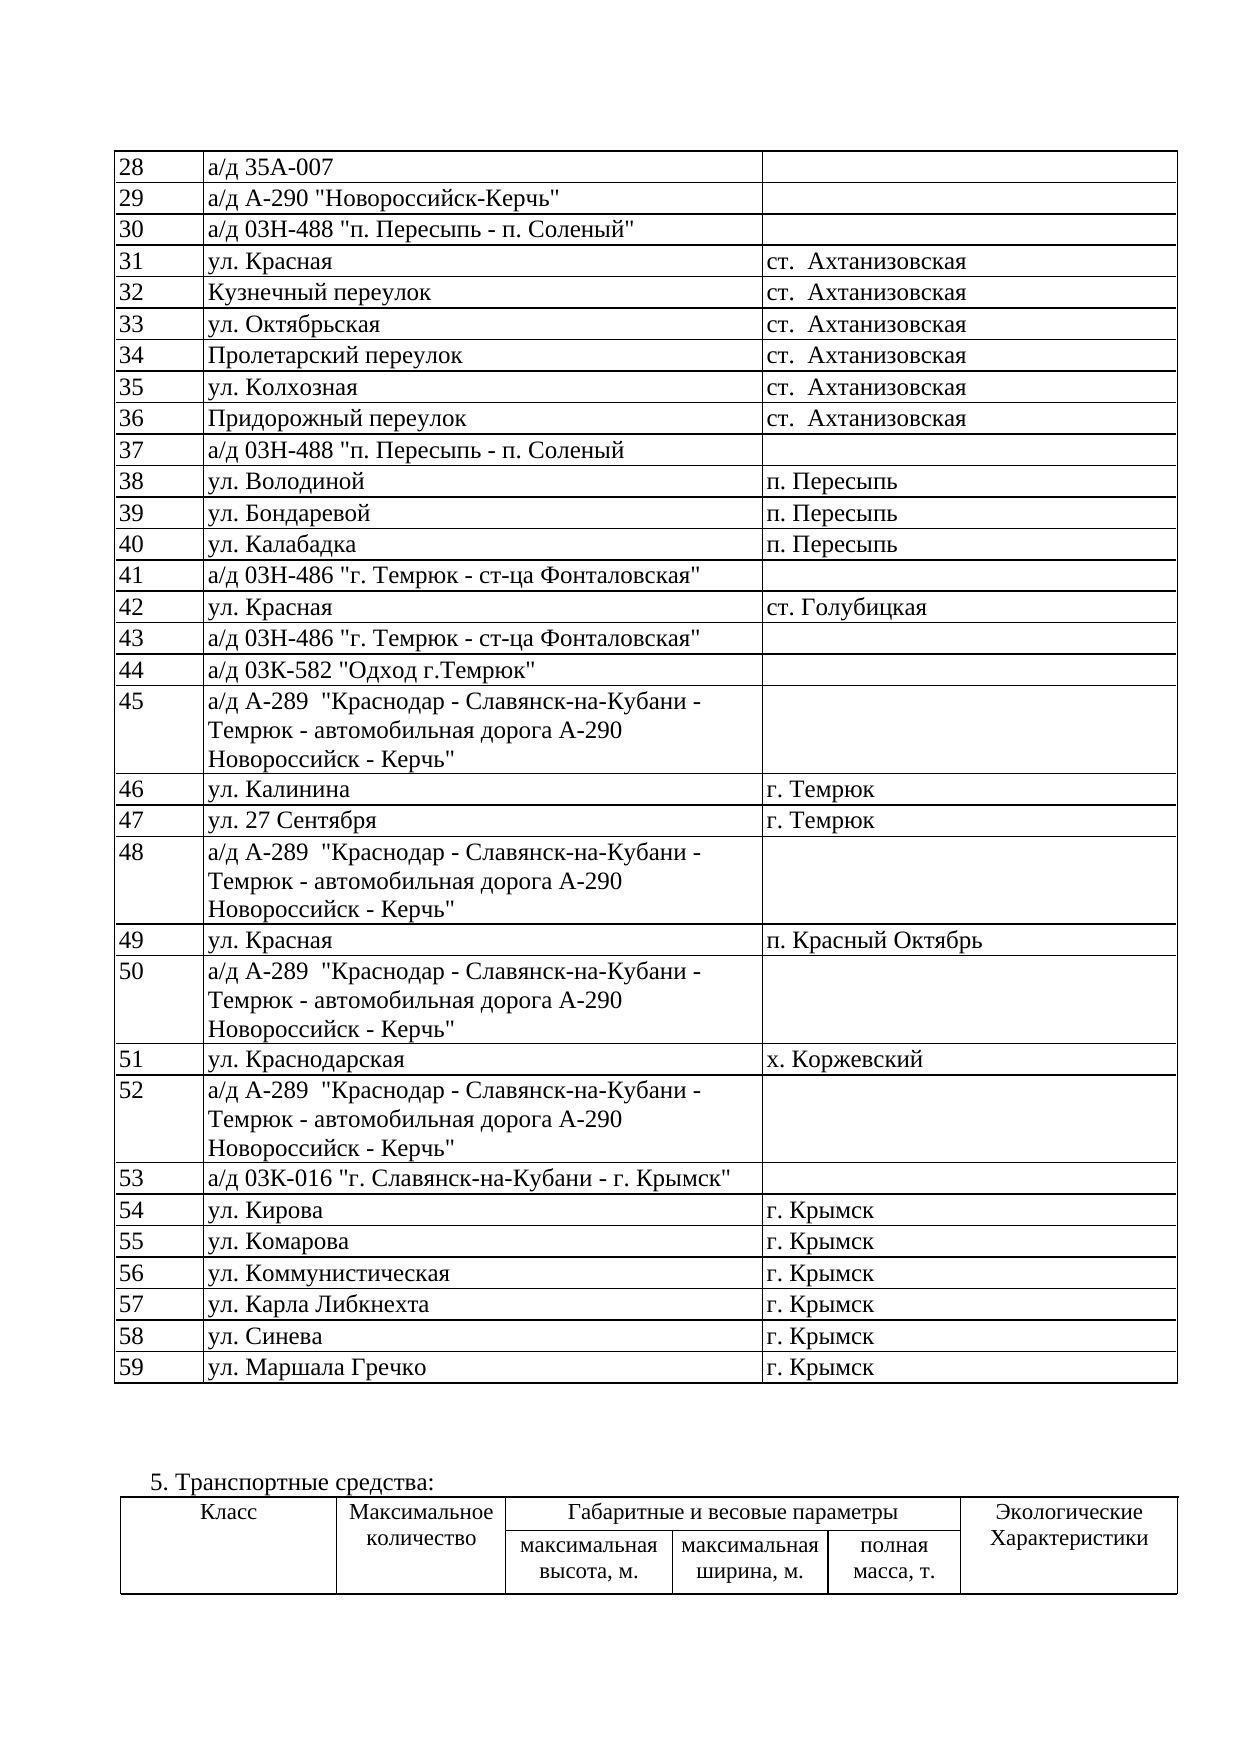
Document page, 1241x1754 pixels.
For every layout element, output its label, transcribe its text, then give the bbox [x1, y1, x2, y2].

table_cell 54 [115, 1194, 203, 1225]
table_cell ул. Синева [204, 1321, 762, 1351]
table_cell ул. Бондаревой [204, 498, 762, 527]
table_header Класс [121, 1498, 336, 1593]
table_cell 29 [115, 183, 203, 213]
table_cell 28 [115, 152, 203, 181]
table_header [337, 1498, 505, 1593]
table_cell 45 [115, 686, 203, 773]
table_cell 47 [115, 805, 203, 836]
table_cell а/д А-289 "Краснодар - Славянск-на-Кубани - Темрюк - автомобильная дорога А-290 Новороссийск - Керчь" [204, 1076, 762, 1162]
table_cell 30 [115, 214, 203, 244]
table_cell а/д 03Н-488 "п. Пересыпь - п. Соленый" [204, 215, 762, 244]
table_cell х. Коржевский [763, 1043, 1177, 1074]
table_cell [763, 653, 1177, 685]
table_cell ул. Карла Либкнехта [204, 1289, 762, 1319]
table_cell [763, 1162, 1177, 1193]
table_cell [763, 213, 1177, 244]
table_cell 44 [115, 654, 203, 685]
table_cell ул. Красная [204, 592, 762, 622]
table_cell а/д А-289 "Краснодар - Славянск-на-Кубани - Темрюк - автомобильная дорога А-290 Новороссийск - Керчь" [204, 837, 762, 923]
table_cell 56 [115, 1257, 203, 1288]
table_cell ул. Маршала Гречко [204, 1352, 762, 1382]
table_cell 32 [115, 277, 203, 307]
table_cell Придорожный переулок [204, 403, 762, 433]
table_cell 34 [115, 340, 203, 370]
table_cell ст. Ахтанизовская [763, 276, 1177, 307]
table_cell Пролетарский переулок [204, 340, 762, 370]
table_cell ст. Ахтанизовская [763, 339, 1177, 370]
table_cell г. Темрюк [763, 804, 1177, 836]
table_cell 46 [115, 774, 203, 804]
table_cell ул. Красная [204, 925, 762, 955]
table_cell [763, 685, 1177, 773]
table_cell полная масса, т. [829, 1531, 960, 1593]
table_cell г. Крымск [763, 1288, 1177, 1319]
table_cell а/д 03Н-488 "п. Пересыпь - п. Соленый [204, 435, 762, 464]
table_cell [763, 559, 1177, 590]
table_cell [763, 836, 1177, 923]
table_cell 55 [115, 1226, 203, 1256]
table_cell 52 [115, 1075, 203, 1162]
table_cell г. Крымск [763, 1225, 1177, 1256]
table_cell [763, 152, 1177, 181]
table_cell 35 [115, 371, 203, 402]
table_cell 40 [115, 529, 203, 559]
table_cell [763, 433, 1177, 464]
table_cell а/д 03Н-486 "г. Темрюк - ст-ца Фонталовская" [204, 623, 762, 653]
text 5. Транспортные средства: [150, 1467, 1090, 1496]
table_cell [763, 955, 1177, 1043]
table_cell 41 [115, 560, 203, 590]
table_cell 33 [115, 308, 203, 339]
table_cell а/д 03К-016 "г. Славянск-на-Кубани - г. Крымск" [204, 1163, 762, 1193]
table_cell ул. Кирова [204, 1195, 762, 1225]
table_cell п. Пересыпь [763, 528, 1177, 559]
table_cell Кузнечный переулок [204, 277, 762, 307]
table_cell ст. Голубицкая [763, 590, 1177, 622]
table_cell 50 [115, 956, 203, 1043]
table_cell ул. Калабадка [204, 529, 762, 559]
table_cell г. Темрюк [763, 773, 1177, 804]
table_cell ст. Ахтанизовская [763, 370, 1177, 402]
table_cell а/д А-289 "Краснодар - Славянск-на-Кубани - Темрюк - автомобильная дорога А-290 Новороссийск - Керчь" [204, 956, 762, 1043]
table_cell г. Крымск [763, 1193, 1177, 1225]
table_cell а/д А-290 "Новороссийск-Керчь" [204, 183, 762, 213]
table_cell 38 [115, 466, 203, 496]
table_cell ул. Колхозная [204, 372, 762, 402]
table_cell 51 [115, 1044, 203, 1074]
table_cell ул. Октябрьская [204, 309, 762, 339]
table_cell а/д 35А-007 [204, 152, 762, 181]
table_cell 42 [115, 591, 203, 622]
table_cell максимальная высота, м. [506, 1531, 672, 1593]
table_cell п. Пересыпь [763, 496, 1177, 527]
table_cell п. Красный Октябрь [763, 923, 1177, 955]
table_cell 43 [115, 623, 203, 653]
table_cell г. Крымск [763, 1319, 1177, 1351]
table_cell ул. Красная [204, 246, 762, 276]
table_cell г. Крымск [763, 1351, 1177, 1382]
table_cell ул. Комарова [204, 1226, 762, 1256]
table_cell ст. Ахтанизовская [763, 307, 1177, 339]
table_cell ул. Володиной [204, 466, 762, 496]
table_cell 53 [115, 1163, 203, 1193]
table_cell 59 [115, 1352, 203, 1382]
table_cell ст. Ахтанизовская [763, 402, 1177, 433]
table_cell а/д 03К-582 "Одход г.Темрюк" [204, 655, 762, 685]
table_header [961, 1498, 1177, 1593]
table_cell 37 [115, 434, 203, 464]
table_cell [763, 1074, 1177, 1162]
table_cell 49 [115, 924, 203, 955]
table_cell ул. Краснодарская [204, 1044, 762, 1074]
table_cell а/д А-289 "Краснодар - Славянск-на-Кубани - Темрюк - автомобильная дорога А-290 Новороссийск - Керчь" [204, 686, 762, 773]
table_cell ул. Калинина [204, 774, 762, 804]
table_cell 48 [115, 837, 203, 923]
table_cell ул. 27 Сентября [204, 806, 762, 836]
table_cell 58 [115, 1320, 203, 1351]
table_cell а/д 03Н-486 "г. Темрюк - ст-ца Фонталовская" [204, 561, 762, 590]
table_header Габаритные и весовые параметры [506, 1498, 960, 1529]
table_cell ст. Ахтанизовская [763, 244, 1177, 276]
table_cell [763, 622, 1177, 653]
table_cell 57 [115, 1289, 203, 1319]
table_cell 39 [115, 497, 203, 527]
table_cell п. Пересыпь [763, 465, 1177, 496]
table_cell 36 [115, 403, 203, 433]
table_cell максимальная ширина, м. [673, 1531, 827, 1593]
table_cell г. Крымск [763, 1256, 1177, 1288]
table_cell ул. Коммунистическая [204, 1258, 762, 1288]
table_cell [763, 181, 1177, 213]
table_cell 31 [115, 245, 203, 276]
